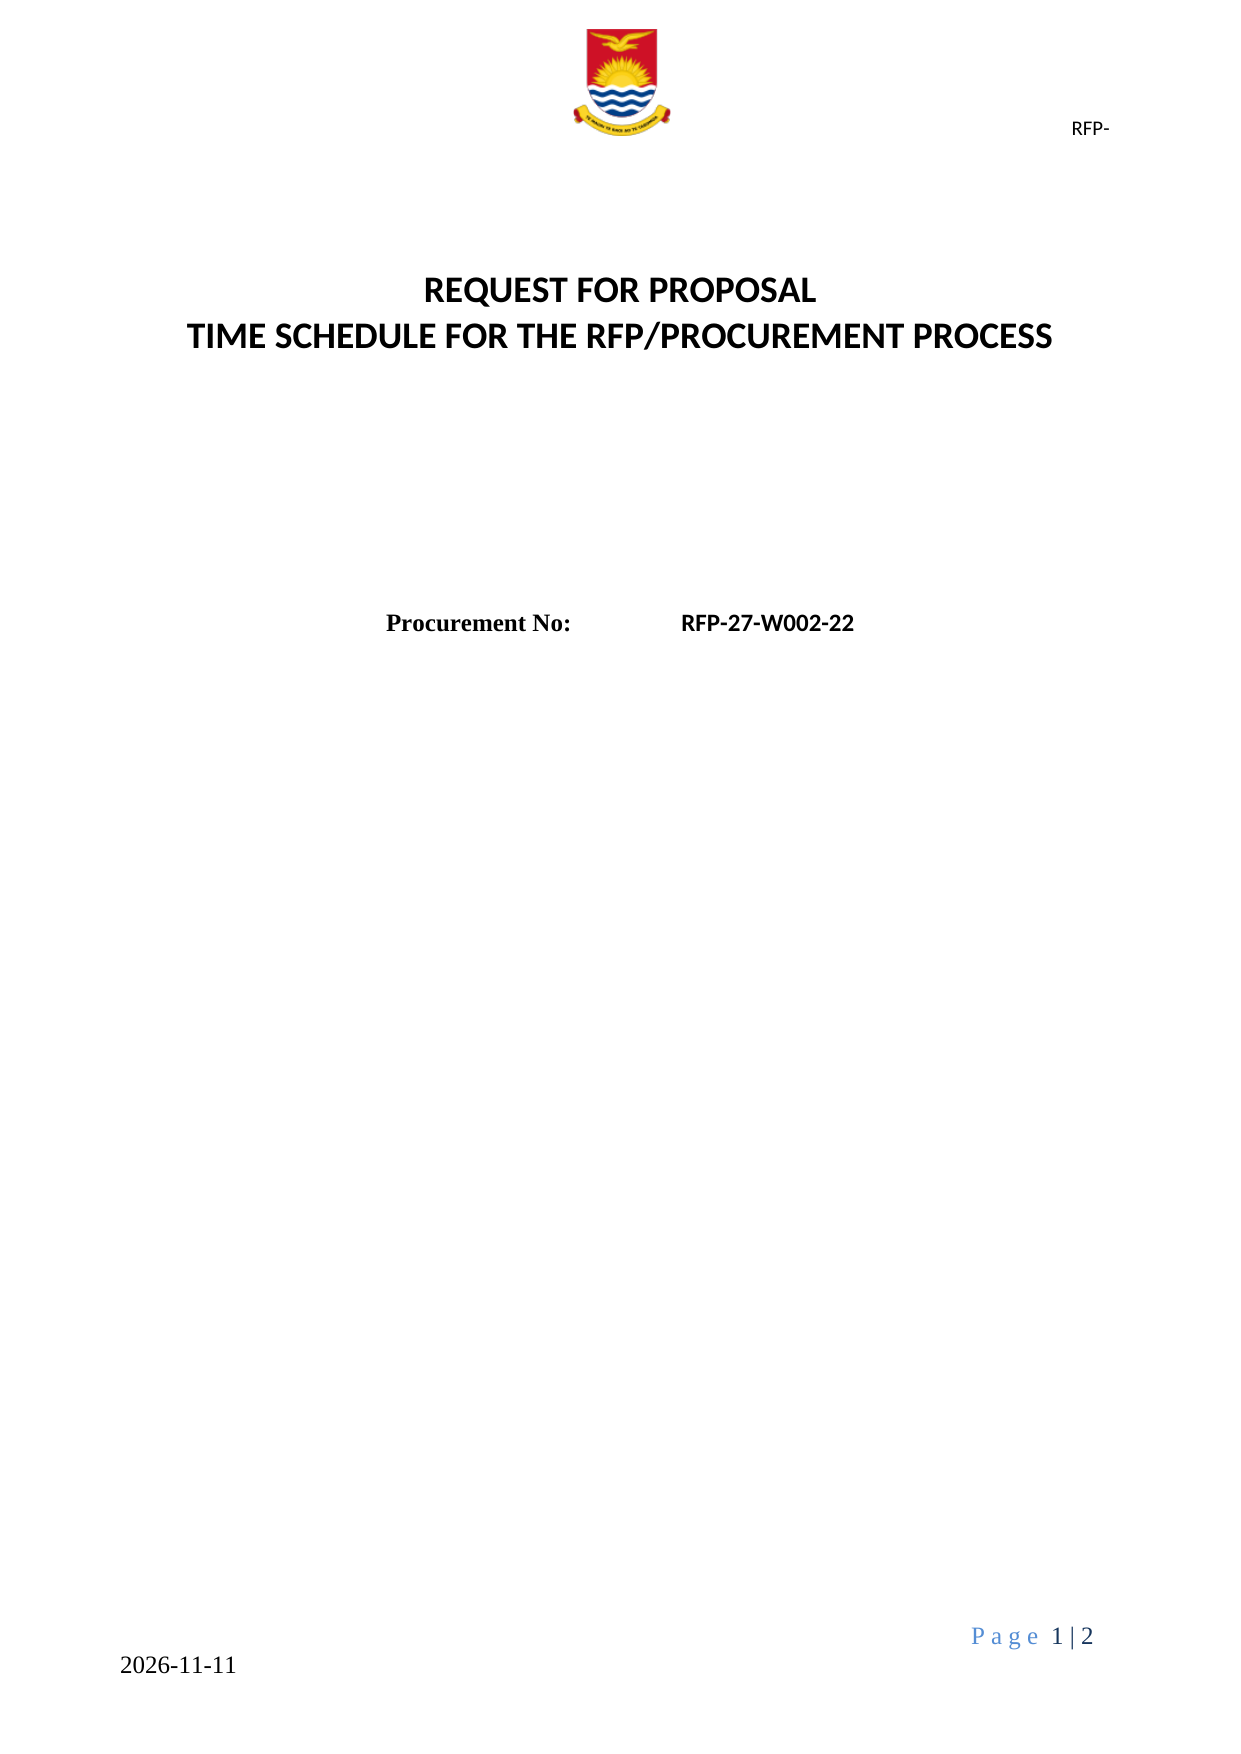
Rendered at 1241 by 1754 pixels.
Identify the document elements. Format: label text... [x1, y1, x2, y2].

text Procurement No: RFP-27-W002-22 [120, 607, 1120, 638]
picture [573, 29, 671, 136]
text REQUEST FOR PROPOSAL TIME SCHEDULE FOR THE RFP/PROCUREMENT PROCESS [120, 266, 1120, 357]
